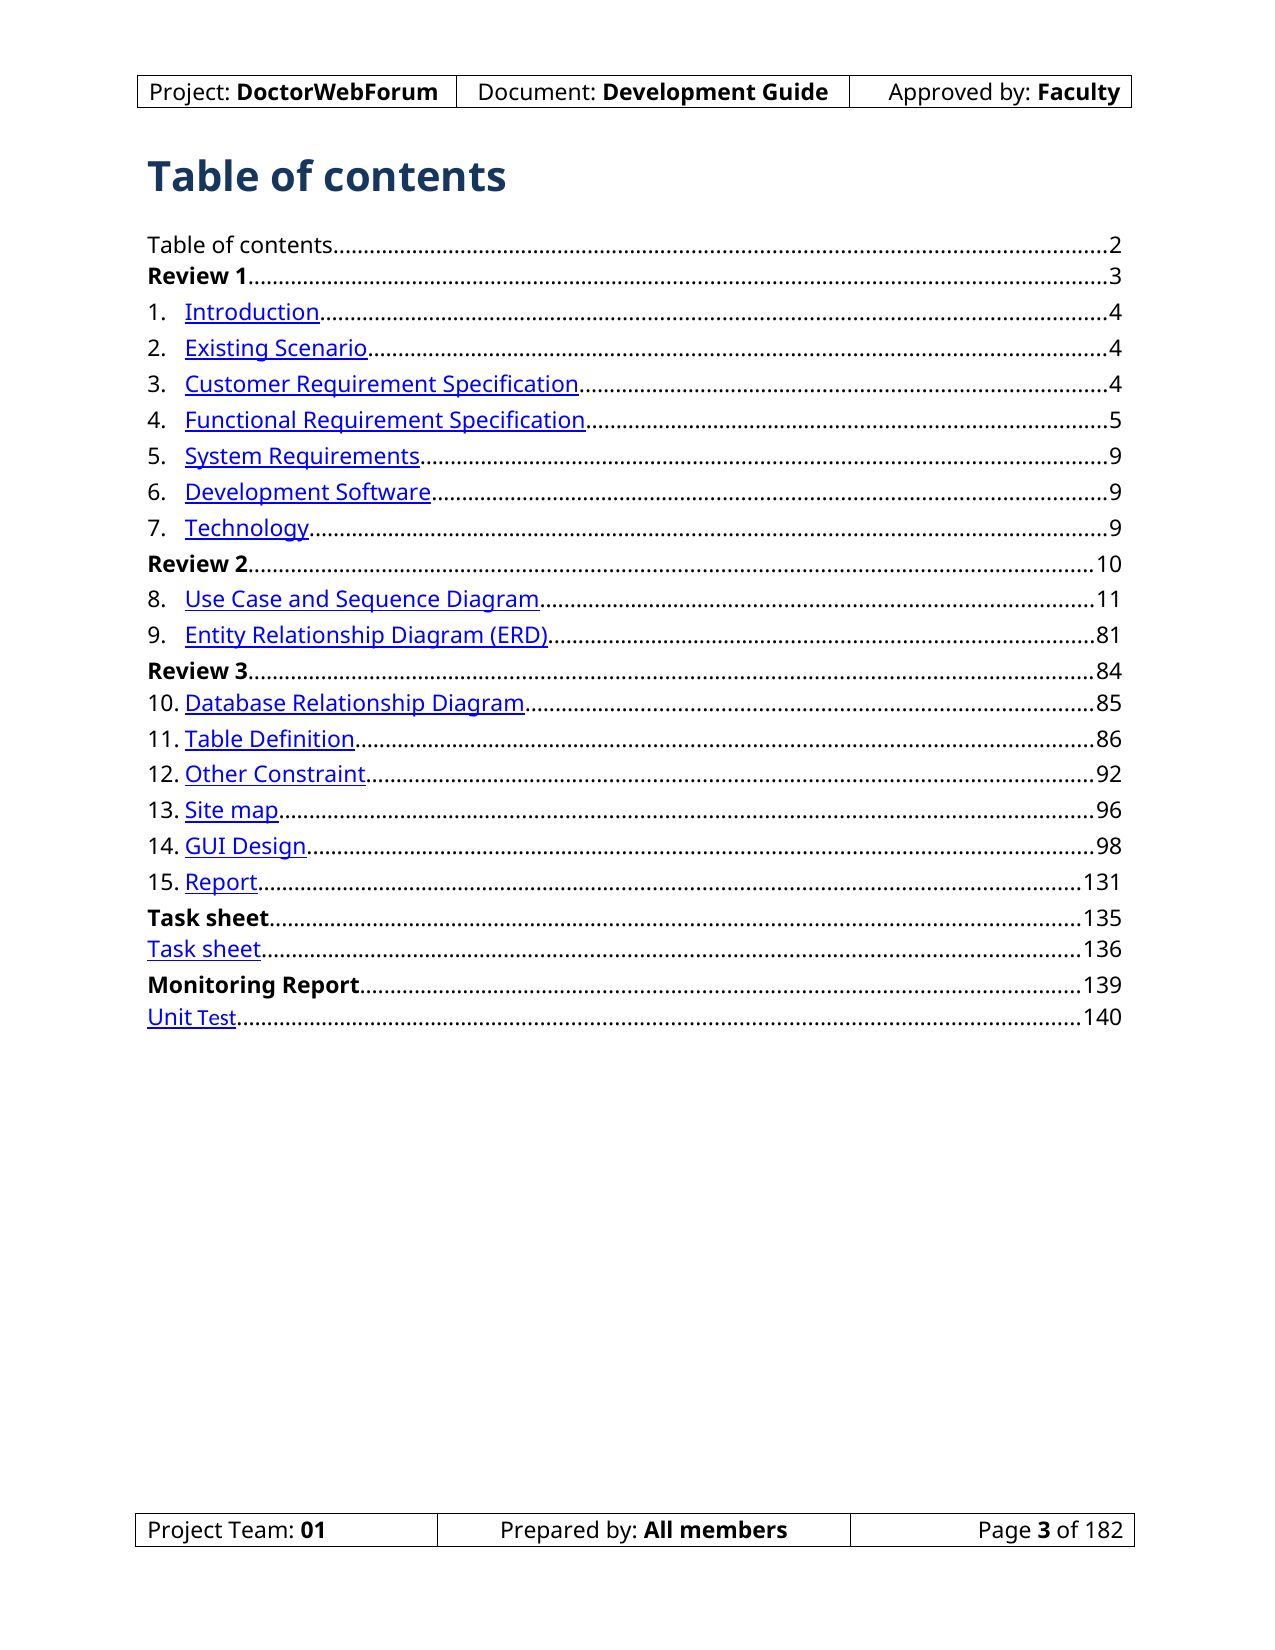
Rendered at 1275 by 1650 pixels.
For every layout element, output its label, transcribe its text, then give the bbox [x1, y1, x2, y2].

list Existing Scenario 4 [147, 332, 1128, 363]
text Review 3 84 [147, 655, 1128, 687]
list Database Relationship Diagram 85 [147, 687, 1128, 718]
text Table of contents 2 [147, 229, 1128, 260]
list Use Case and Sequence Diagram 11 [147, 583, 1128, 615]
list Site map 96 [147, 794, 1128, 826]
list Unit Test 140 [147, 1001, 1128, 1032]
list Task sheet 136 [147, 933, 1128, 965]
list Introduction 4 [147, 296, 1128, 327]
list Table Definition 86 [147, 722, 1128, 754]
list Development Software 9 [147, 476, 1128, 507]
list Other Constraint 92 [147, 758, 1128, 790]
list Technology 9 [147, 512, 1128, 543]
list Entity Relationship Diagram (ERD) 81 [147, 619, 1128, 651]
list System Requirements 9 [147, 440, 1128, 471]
list Review 2 10 [147, 547, 1128, 579]
text Table of contents [147, 147, 1128, 204]
list Functional Requirement Specification 5 [147, 404, 1128, 435]
list Review 1 3 [147, 260, 1128, 291]
list GUI Design 98 [147, 830, 1128, 862]
text Task sheet 135 [147, 902, 1128, 933]
list Customer Requirement Specification 4 [147, 368, 1128, 399]
list Report 131 [147, 866, 1128, 897]
text Monitoring Report 139 [147, 969, 1128, 1001]
